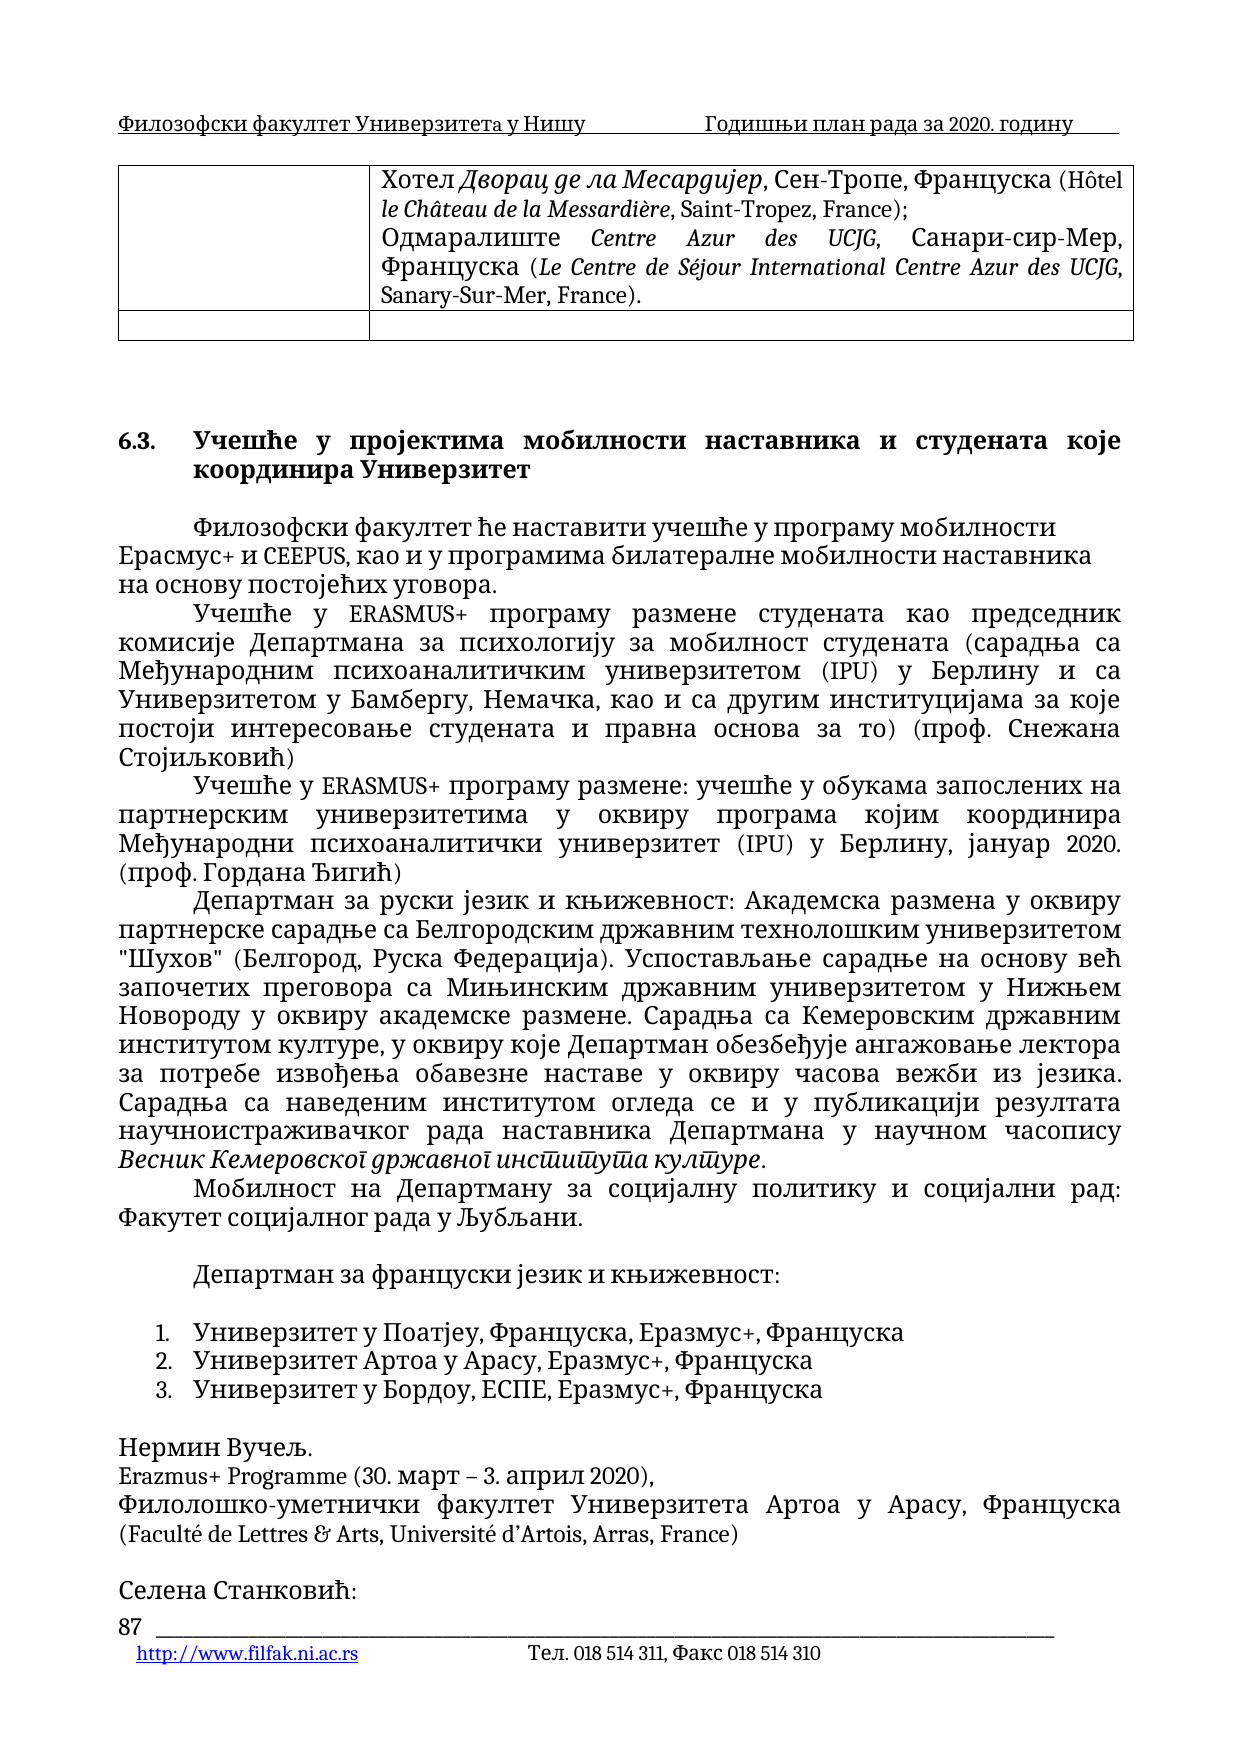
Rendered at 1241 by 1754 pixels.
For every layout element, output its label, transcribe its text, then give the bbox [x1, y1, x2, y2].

list Универзитет у Бордоу, ЕСПЕ, Еразмус+, Француска [156, 1376, 1122, 1405]
text Erazmus+ Programme (30. март – 3. април 2020), [118, 1462, 1122, 1491]
text Филозофски факултет ће наставити учешће у програму мобилности Ерасмус+ и CEEPUS, као и у програмима билатералне мобилности наставника на основу постојећих уговора. [118, 513, 1122, 600]
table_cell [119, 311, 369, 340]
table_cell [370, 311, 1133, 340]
list Учешће у пројектима мобилности наставника и студената које координира Универзитет [118, 427, 1122, 485]
text Филолошко-уметнички факултет Универзитета Артоа у Арасу, Француска (Faculté de Lettres & Arts, Université d’Artois, Arras, France) [118, 1491, 1122, 1548]
text Учешће у ERASMUS+ програму размене: учешће у обукама запослених на партнерским универзитетима у оквиру програма којим координира Међународни психоаналитички универзитет (IPU) у Берлину, јануар 2020. (проф. Гордана Ђигић) [118, 772, 1122, 887]
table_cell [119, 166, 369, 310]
list Универзитет Артоа у Арасу, Еразмус+, Француска [156, 1347, 1122, 1376]
text Мобилност на Департману за социјалну политику и социјални рад: Факутет социјалног рада у Љубљани. [118, 1175, 1122, 1232]
list Универзитет у Поатјеу, Француска, Еразмус+, Француска [156, 1318, 1122, 1347]
text Селена Станковић: [118, 1577, 1122, 1606]
text Нермин Вучељ. [118, 1433, 1122, 1462]
text Департман за руски језик и књижевност: Академска размена у оквиру партнерске сарадње са Белгородским државним технолошким универзитетом "Шухов" (Белгород, Руска Федерација). Успостављање сарадње на основу већ започетих преговора са Мињинским државним универзитетом у Нижњем Новороду у оквиру академске размене. Сарадња са Кемеровским државним институтом културе, у оквиру које Департман обезбеђује ангажовање лектора за потребе извођења обавезне наставе у оквиру часова вежби из језика. Сарадња са наведеним институтом огледа се и у публикацији резултата научноистраживачког рада наставника Департмана у научном часопису Весник Кемеровског државног института културе. [118, 887, 1122, 1175]
text Департман за француски језик и књижевност: [118, 1261, 1122, 1290]
text Учешће у ERASMUS+ програму размене студената као председник комисије Департмана за психологију за мобилност студената (сарадња са Међународним психоаналитичким универзитетом (IPU) у Берлину и са Универзитетом у Бамбергу, Немачка, као и са другим институцијама за које постоји интересовање студената и правна основа за то) (проф. Снежана Стојиљковић) [118, 600, 1122, 772]
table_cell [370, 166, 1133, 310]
